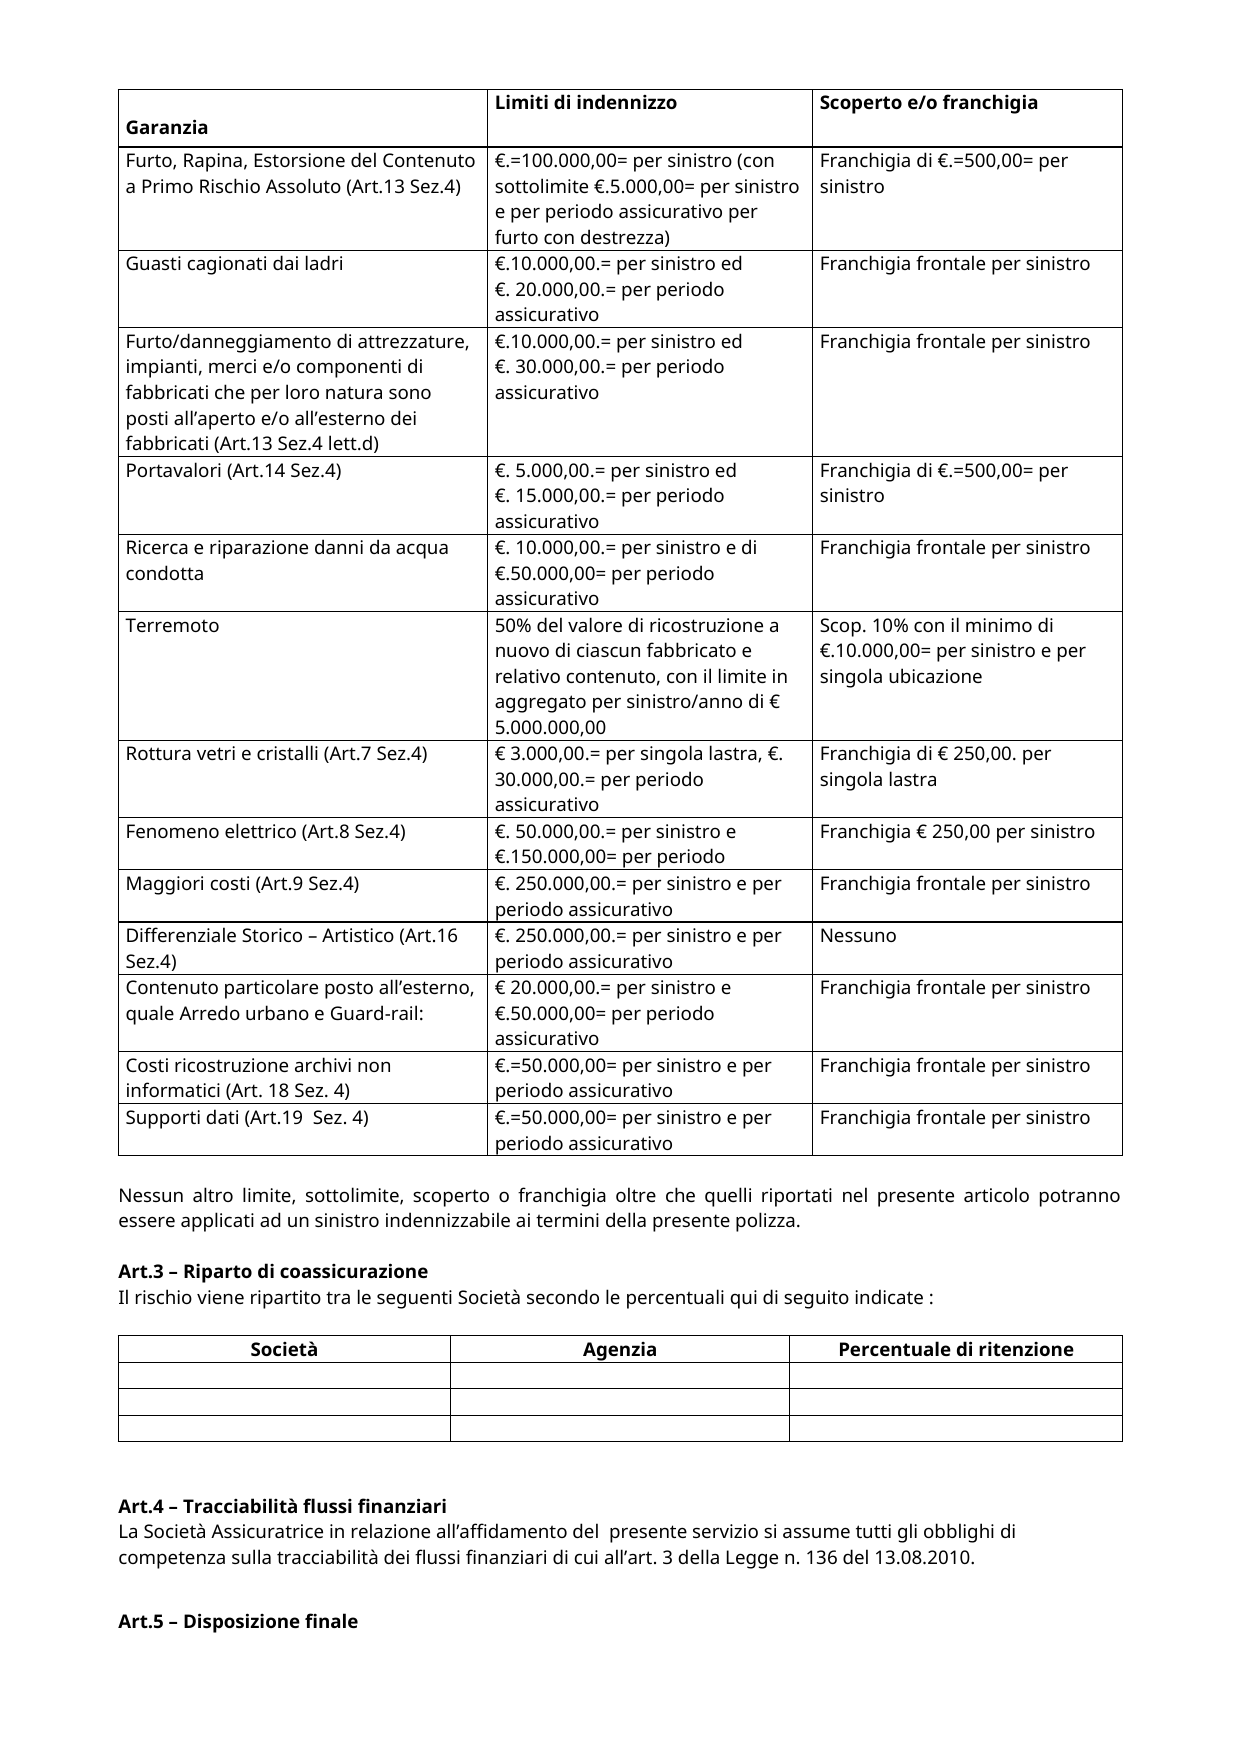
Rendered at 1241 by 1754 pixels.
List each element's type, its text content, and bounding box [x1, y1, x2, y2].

table_cell [119, 1416, 450, 1441]
table_cell Terremoto [119, 612, 487, 740]
text Art.5 – Disposizione finale [118, 1608, 1122, 1633]
table_cell Contenuto particolare posto all’esterno, quale Arredo urbano e Guard-rail: [119, 975, 487, 1051]
table_cell Franchigia di €.=500,00= per sinistro [813, 148, 1122, 249]
table_cell Costi ricostruzione archivi non informatici (Art. 18 Sez. 4) [119, 1052, 487, 1103]
table_cell Fenomeno elettrico (Art.8 Sez.4) [119, 818, 487, 869]
table_cell Scop. 10% con il minimo di €.10.000,00= per sinistro e per singola ubicazione [813, 612, 1122, 740]
table_cell €. 5.000,00.= per sinistro ed €. 15.000,00.= per periodo assicurativo [488, 457, 812, 533]
table_cell €.=50.000,00= per sinistro e per periodo assicurativo [488, 1052, 812, 1103]
table_cell €.=50.000,00= per sinistro e per periodo assicurativo [488, 1104, 812, 1155]
table_cell Maggiori costi (Art.9 Sez.4) [119, 870, 487, 921]
table_cell Franchigia frontale per sinistro [813, 1052, 1122, 1103]
table_cell Franchigia frontale per sinistro [813, 1104, 1122, 1155]
table_cell Differenziale Storico – Artistico (Art.16 Sez.4) [119, 923, 487, 973]
text Art.4 – Tracciabilità flussi finanziari [118, 1493, 1122, 1519]
table_cell €.=100.000,00= per sinistro (con sottolimite €.5.000,00= per sinistro e per periodo assicurativo per furto con destrezza) [488, 148, 812, 249]
table_cell [790, 1416, 1122, 1441]
table_cell Franchigia frontale per sinistro [813, 975, 1122, 1051]
table_cell Franchigia frontale per sinistro [813, 870, 1122, 921]
table_cell [451, 1389, 789, 1415]
table_cell Franchigia € 250,00 per sinistro [813, 818, 1122, 869]
table_cell [790, 1389, 1122, 1415]
table_cell Franchigia frontale per sinistro [813, 251, 1122, 327]
table_cell Rottura vetri e cristalli (Art.7 Sez.4) [119, 741, 487, 817]
table_cell Franchigia di € 250,00. per singola lastra [813, 741, 1122, 817]
table_cell Nessuno [813, 923, 1122, 973]
table_header Percentuale di ritenzione [790, 1336, 1122, 1362]
table_cell 50% del valore di ricostruzione a nuovo di ciascun fabbricato e relativo contenuto, con il limite in aggregato per sinistro/anno di € 5.000.000,00 [488, 612, 812, 740]
table_cell €. 250.000,00.= per sinistro e per periodo assicurativo [488, 870, 812, 921]
table_cell €. 250.000,00.= per sinistro e per periodo assicurativo [488, 923, 812, 973]
table_cell [451, 1416, 789, 1441]
text La Società Assicuratrice in relazione all’affidamento del presente servizio si assume tutti gli obblighi di competenza sulla tracciabilità dei flussi finanziari di cui all’art. 3 della Legge n. 136 del 13.08.2010. [118, 1519, 1122, 1570]
table_header Garanzia [119, 90, 487, 146]
text Art.3 – Riparto di coassicurazione [118, 1258, 1122, 1284]
table_cell Franchigia frontale per sinistro [813, 535, 1122, 611]
table_header Società [119, 1336, 450, 1362]
table_cell Supporti dati (Art.19 Sez. 4) [119, 1104, 487, 1155]
table_cell €.10.000,00.= per sinistro ed €. 30.000,00.= per periodo assicurativo [488, 328, 812, 456]
table_cell Ricerca e riparazione danni da acqua condotta [119, 535, 487, 611]
table_cell € 20.000,00.= per sinistro e €.50.000,00= per periodo assicurativo [488, 975, 812, 1051]
table_cell [790, 1363, 1122, 1388]
text Il rischio viene ripartito tra le seguenti Società secondo le percentuali qui di seguito indicate : [118, 1284, 1122, 1309]
text Nessun altro limite, sottolimite, scoperto o franchigia oltre che quelli riportati nel presente articolo potranno essere applicati ad un sinistro indennizzabile ai termini della presente polizza. [118, 1182, 1122, 1233]
table_cell Furto/danneggiamento di attrezzature, impianti, merci e/o componenti di fabbricati che per loro natura sono posti all’aperto e/o all’esterno dei fabbricati (Art.13 Sez.4 lett.d) [119, 328, 487, 456]
table_cell Franchigia frontale per sinistro [813, 328, 1122, 456]
table_cell [451, 1363, 789, 1388]
table_cell [119, 1389, 450, 1415]
table_cell [119, 1363, 450, 1388]
table_cell €. 50.000,00.= per sinistro e €.150.000,00= per periodo [488, 818, 812, 869]
table_header Agenzia [451, 1336, 789, 1362]
table_cell Furto, Rapina, Estorsione del Contenuto a Primo Rischio Assoluto (Art.13 Sez.4) [119, 148, 487, 249]
table_cell €. 10.000,00.= per sinistro e di €.50.000,00= per periodo assicurativo [488, 535, 812, 611]
table_cell Franchigia di €.=500,00= per sinistro [813, 457, 1122, 533]
table_cell € 3.000,00.= per singola lastra, €. 30.000,00.= per periodo assicurativo [488, 741, 812, 817]
table_cell Guasti cagionati dai ladri [119, 251, 487, 327]
table_cell Portavalori (Art.14 Sez.4) [119, 457, 487, 533]
table_header Scoperto e/o franchigia [813, 90, 1122, 146]
table_cell €.10.000,00.= per sinistro ed €. 20.000,00.= per periodo assicurativo [488, 251, 812, 327]
table_header Limiti di indennizzo [488, 90, 812, 146]
